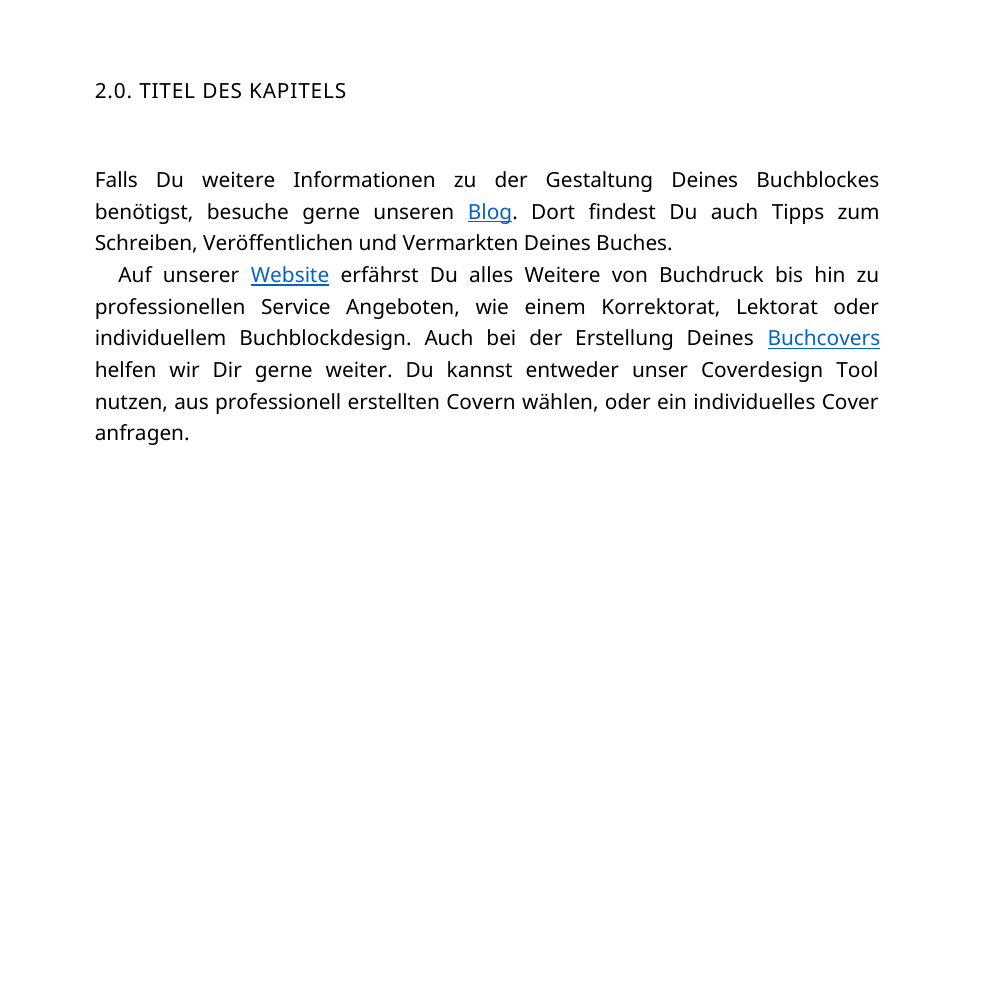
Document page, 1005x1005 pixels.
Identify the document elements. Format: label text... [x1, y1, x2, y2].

text Falls Du weitere Informationen zu der Gestaltung Deines Buchblockes benötigst, besuche gerne unseren Blog. Dort findest Du auch Tipps zum Schreiben, Veröffentlichen und Vermarkten Deines Buches. [94, 162, 880, 257]
text Auf unserer Website erfährst Du alles Weitere von Buchdruck bis hin zu professionellen Service Angeboten, wie einem Korrektorat, Lektorat oder individuellem Buchblockdesign. Auch bei der Erstellung Deines Buchcovers helfen wir Dir gerne weiter. Du kannst entweder unser Coverdesign Tool nutzen, aus professionell erstellten Covern wählen, oder ein individuelles Cover anfragen. [94, 257, 880, 447]
subtitle 2.0. Titel des Kapitels [94, 77, 880, 104]
